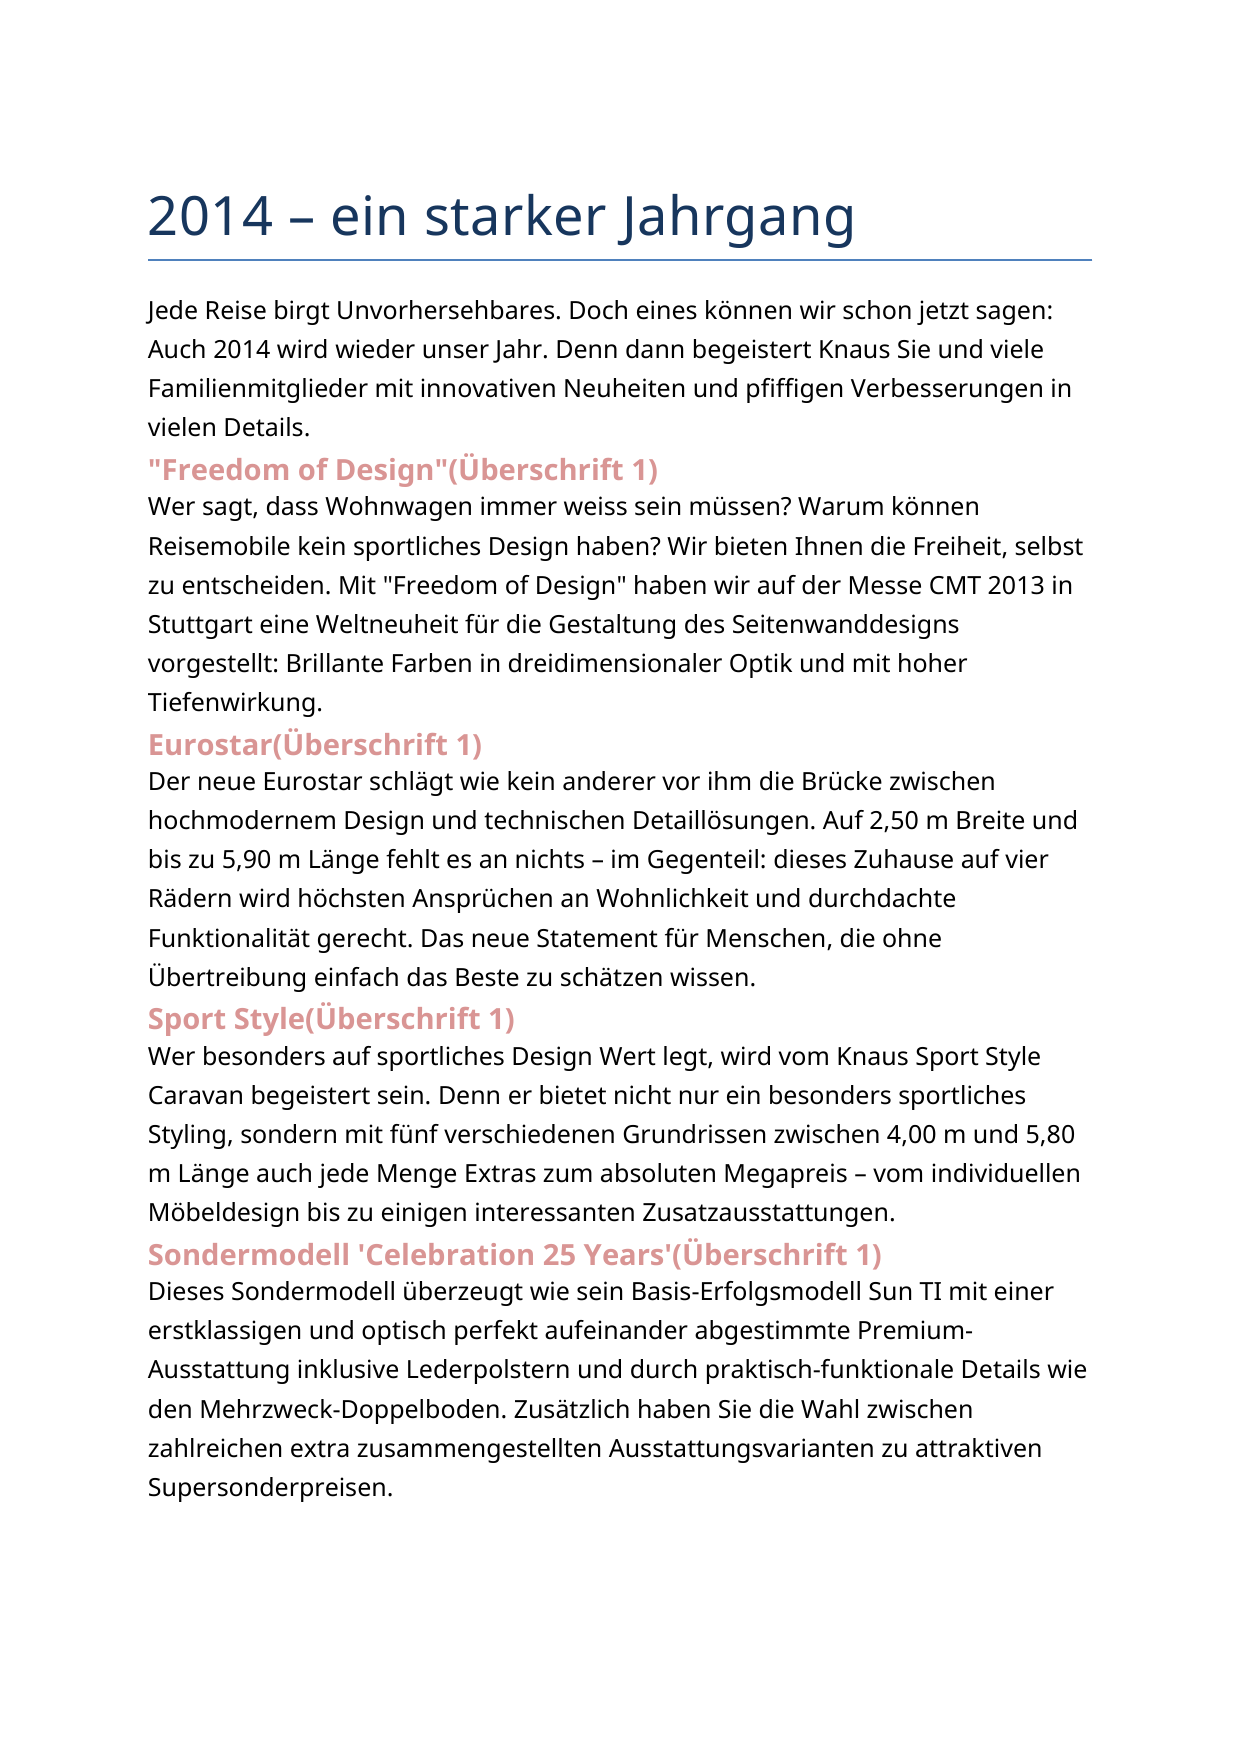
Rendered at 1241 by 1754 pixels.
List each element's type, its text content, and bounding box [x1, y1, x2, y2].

subtitle Eurostar(Überschrift 1) [148, 724, 1092, 764]
subtitle Sondermodell 'Celebration 25 Years'(Überschrift 1) [148, 1234, 1092, 1274]
subtitle "Freedom of Design"(Überschrift 1) [148, 449, 1092, 489]
text Der neue Eurostar schlägt wie kein anderer vor ihm die Brücke zwischen hochmodernem Design und technischen Detaillösungen. Auf 2,50 m Breite und bis zu 5,90 m Länge fehlt es an nichts – im Gegenteil: dieses Zuhause auf vier Rädern wird höchsten Ansprüchen an Wohnlichkeit und durchdachte Funktionalität gerecht. Das neue Statement für Menschen, die ohne Übertreibung einfach das Beste zu schätzen wissen. [148, 764, 1092, 993]
title 2014 – ein starker Jahrgang [148, 177, 1092, 259]
text Wer sagt, dass Wohnwagen immer weiss sein müssen? Warum können Reisemobile kein sportliches Design haben? Wir bieten Ihnen die Freiheit, selbst zu entscheiden. Mit "Freedom of Design" haben wir auf der Messe CMT 2013 in Stuttgart eine Weltneuheit für die Gestaltung des Seitenwanddesigns vorgestellt: Brillante Farben in dreidimensionaler Optik und mit hoher Tiefenwirkung. [148, 489, 1092, 719]
text Jede Reise birgt Unvorhersehbares. Doch eines können wir schon jetzt sagen: Auch 2014 wird wieder unser Jahr. Denn dann begeistert Knaus Sie und viele Familienmitglieder mit innovativen Neuheiten und pfiffigen Verbesserungen in vielen Details. [148, 293, 1092, 444]
subtitle Sport Style(Überschrift 1) [148, 999, 1092, 1038]
text Dieses Sondermodell überzeugt wie sein Basis-Erfolgsmodell Sun TI mit einer erstklassigen und optisch perfekt aufeinander abgestimmte Premium-Ausstattung inklusive Lederpolstern und durch praktisch-funktionale Details wie den Mehrzweck-Doppelboden. Zusätzlich haben Sie die Wahl zwischen zahlreichen extra zusammengestellten Ausstattungsvarianten zu attraktiven Supersonderpreisen. [148, 1274, 1092, 1504]
text Wer besonders auf sportliches Design Wert legt, wird vom Knaus Sport Style Caravan begeistert sein. Denn er bietet nicht nur ein besonders sportliches Styling, sondern mit fünf verschiedenen Grundrissen zwischen 4,00 m und 5,80 m Länge auch jede Menge Extras zum absoluten Megapreis – vom individuellen Möbeldesign bis zu einigen interessanten Zusatzausstattungen. [148, 1038, 1092, 1229]
